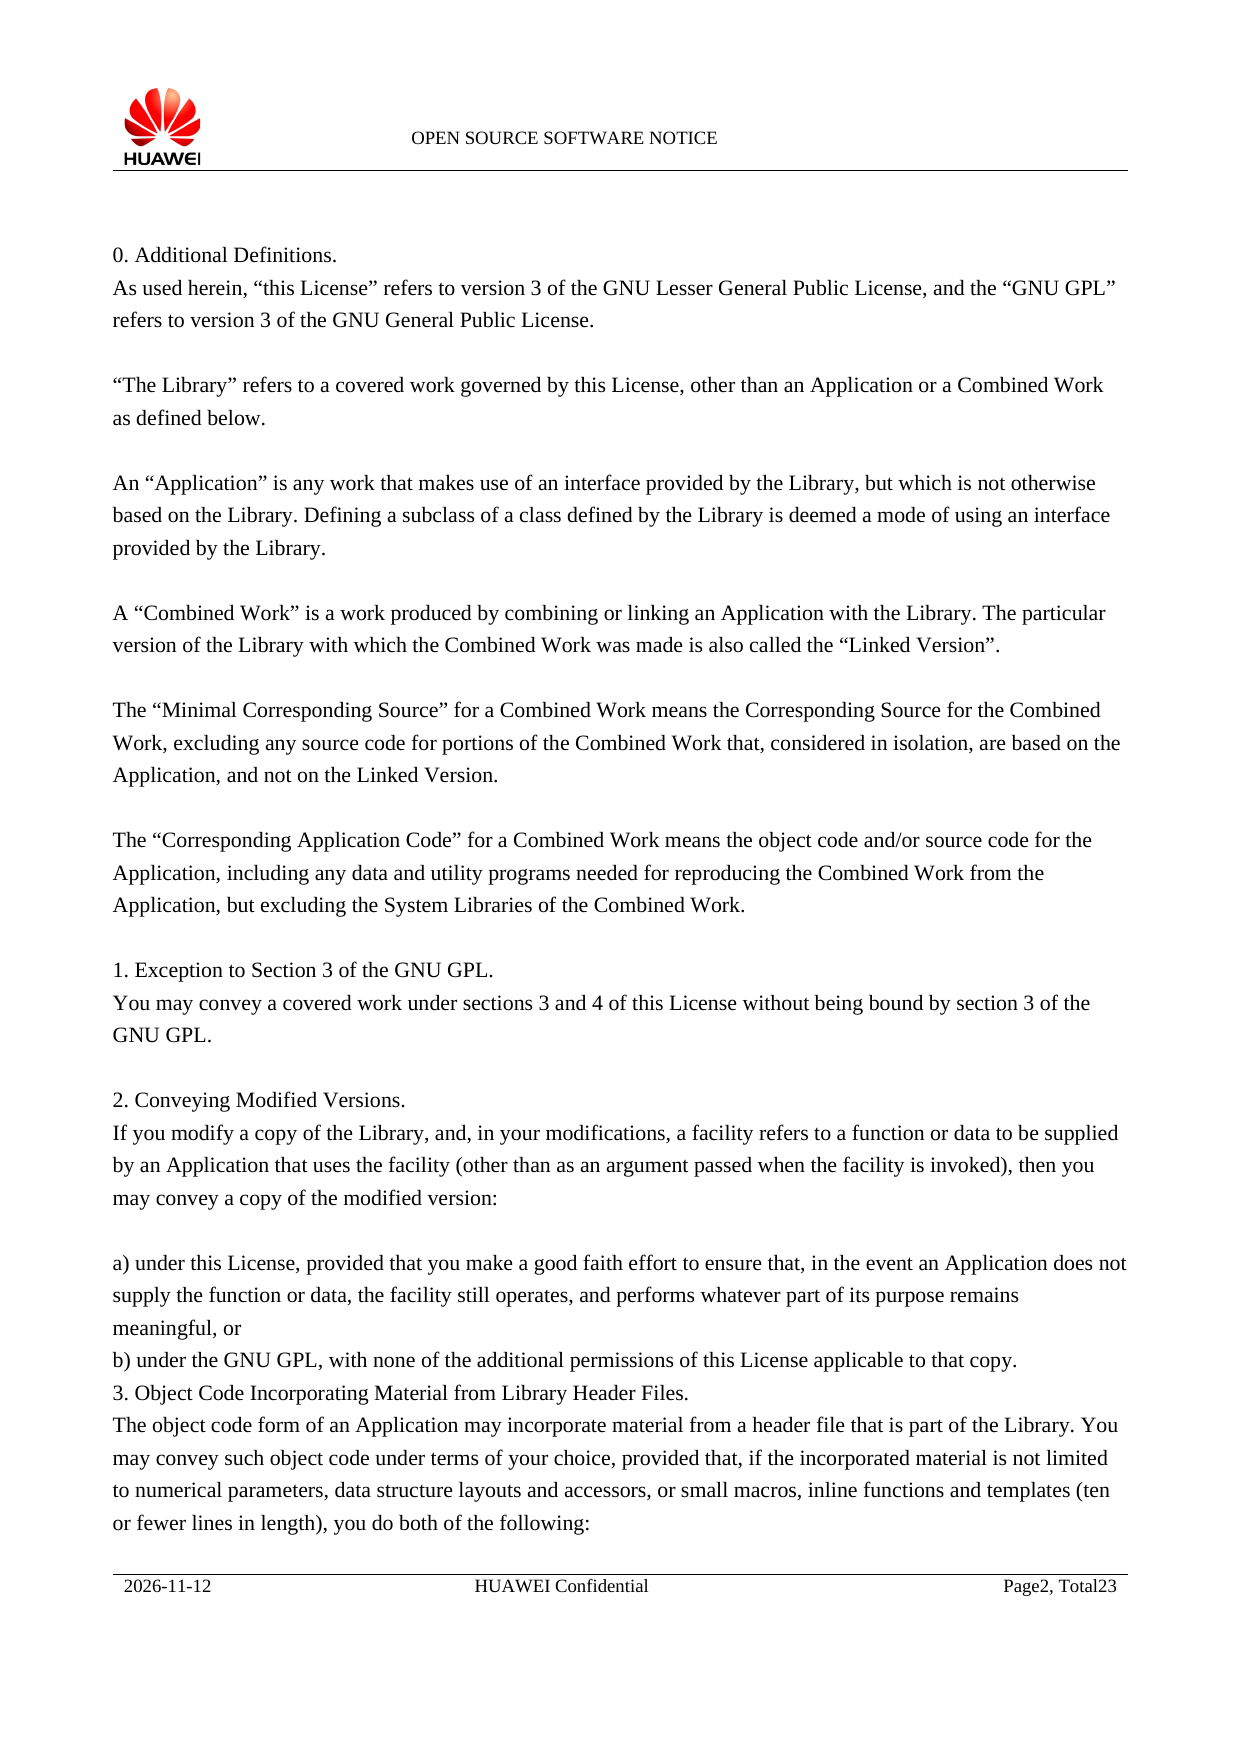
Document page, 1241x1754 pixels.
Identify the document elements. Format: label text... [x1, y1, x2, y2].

picture [124, 88, 201, 165]
